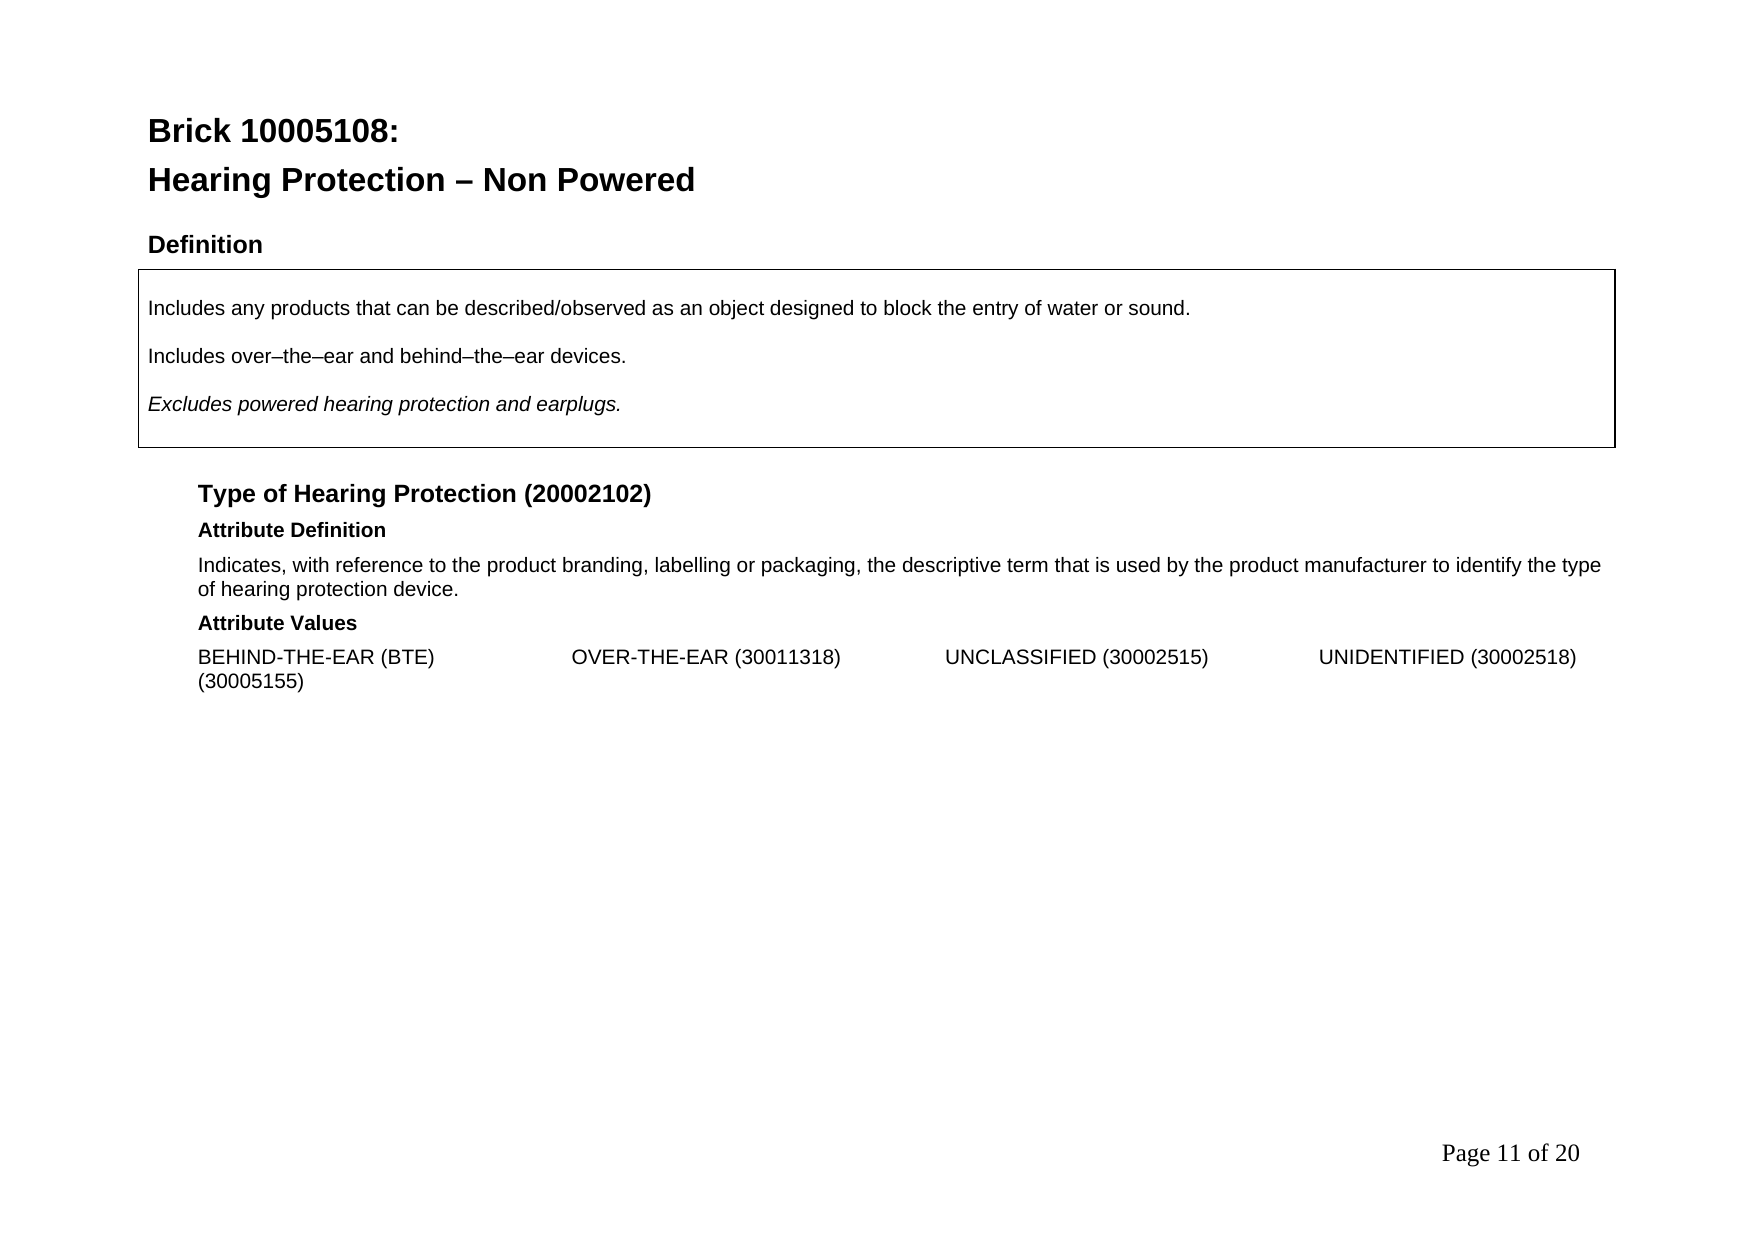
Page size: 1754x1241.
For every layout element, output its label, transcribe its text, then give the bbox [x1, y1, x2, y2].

text Brick 10005108: [148, 111, 1606, 149]
text UNIDENTIFIED (30002518) [1319, 645, 1606, 669]
text Attribute Definition [198, 518, 1606, 542]
text Indicates, with reference to the product branding, labelling or packaging, the descriptive term that is used by the product manufacturer to identify the type of hearing protection device. [198, 552, 1606, 600]
text Type of Hearing Protection (20002102) [198, 479, 1606, 508]
text Definition [148, 230, 1606, 258]
text UNCLASSIFIED (30002515) [945, 645, 1233, 669]
text OVER-THE-EAR (30011318) [571, 645, 859, 669]
text BEHIND-THE-EAR (BTE) (30005155) [198, 645, 485, 693]
text Includes any products that can be described/observed as an object designed to block the entry of water or sound. Includes over–the–ear and behind–the–ear devices. Excludes powered hearing protection and earplugs. [139, 270, 1614, 447]
text Hearing Protection – Non Powered [148, 160, 1606, 198]
text Attribute Values [198, 611, 1606, 635]
